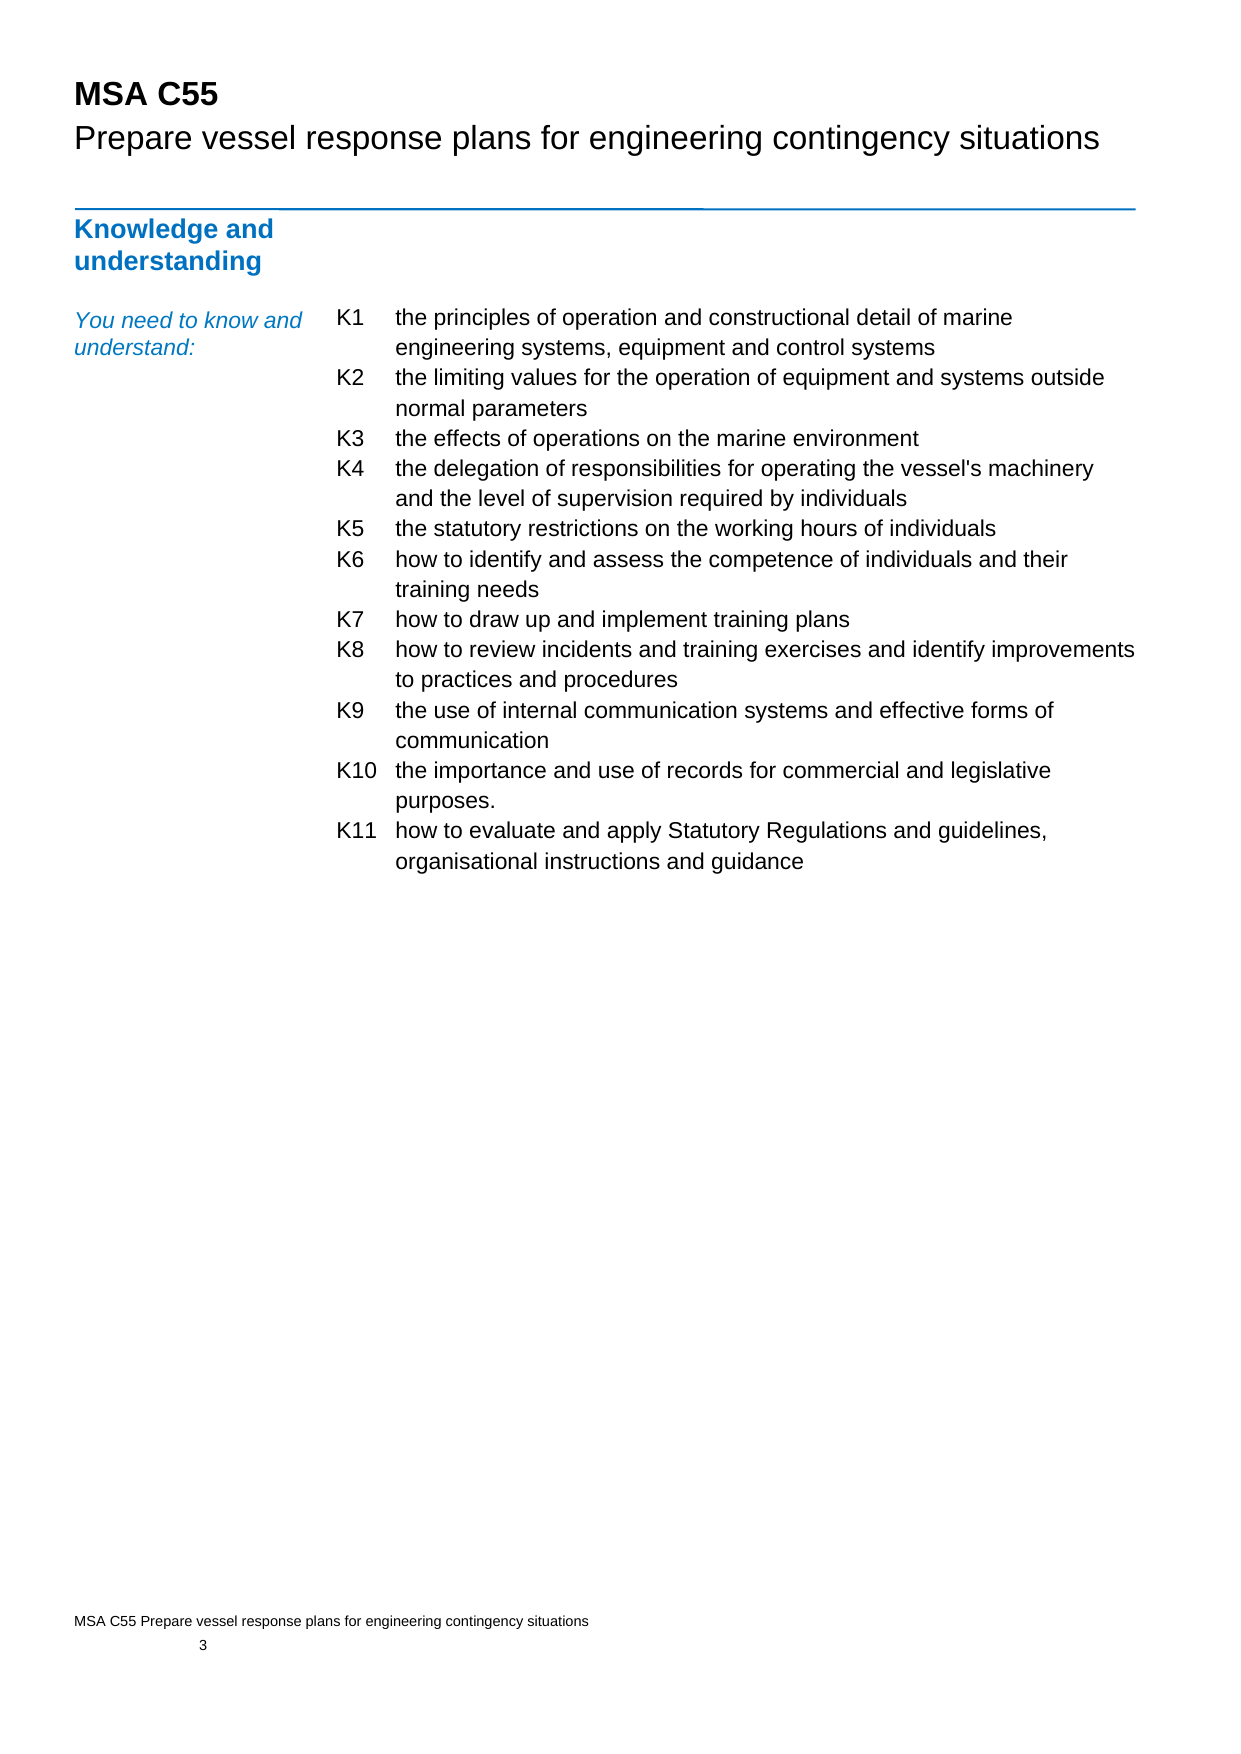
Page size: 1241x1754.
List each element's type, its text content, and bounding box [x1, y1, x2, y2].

table_header Knowledge and understanding You need to know and understand: [63, 213, 325, 908]
table_header the principles of operation and constructional detail of marine engineering systems, equipment and control systems the limiting values for the operation of equipment and systems outside normal parameters the effects of operations on the marine environment the delegation of responsibilities for operating the vessel's machinery and the level of supervision required by individuals the statutory restrictions on the working hours of individuals how to identify and assess the competence of individuals and their training needs how to draw up and implement training plans how to review incidents and training exercises and identify improvements to practices and procedures the use of internal communication systems and effective forms of communication the importance and use of records for commercial and legislative purposes. how to evaluate and apply Statutory Regulations and guidelines, organisational instructions and guidance [325, 213, 1148, 908]
